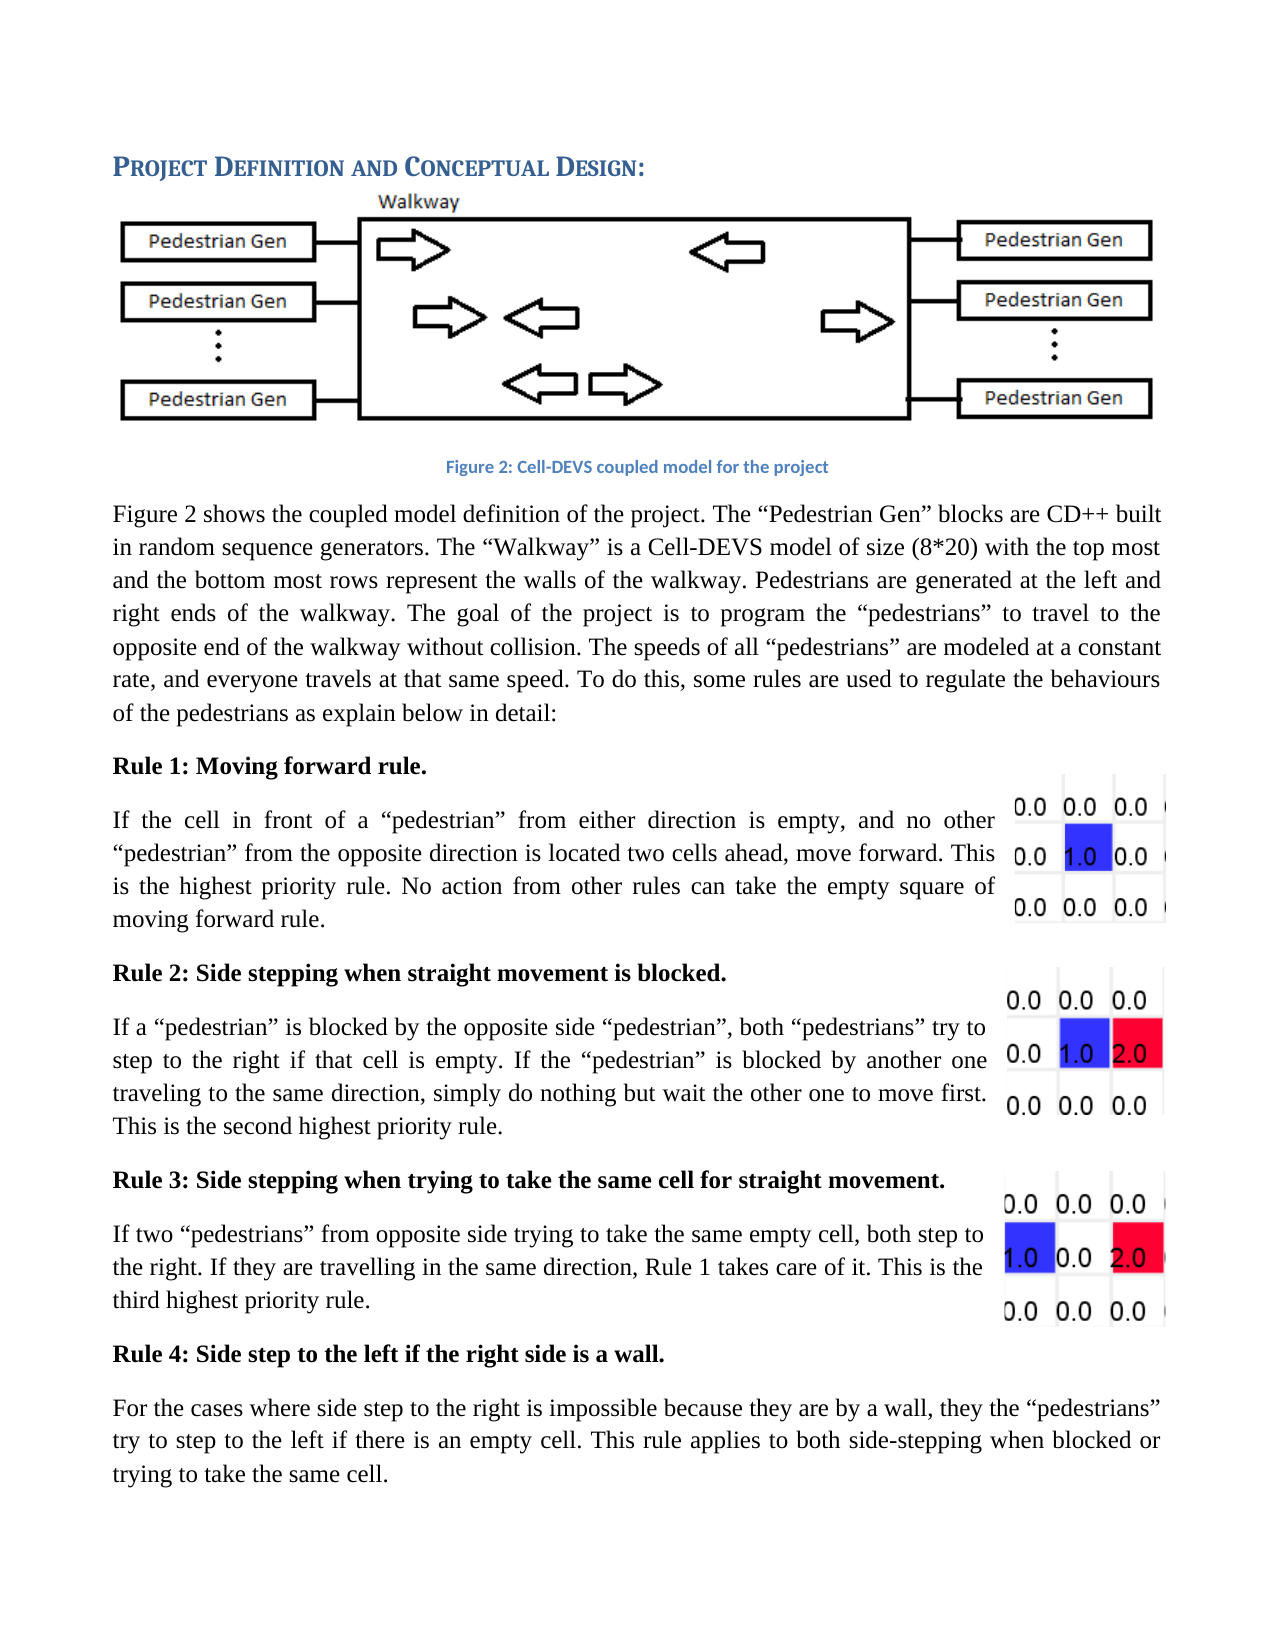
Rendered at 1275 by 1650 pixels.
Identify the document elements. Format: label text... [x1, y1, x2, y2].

text Rule 4: Side step to the left if the right side is a wall. [112, 1339, 1162, 1367]
picture [1014, 774, 1166, 923]
text Rule 1: Moving forward rule. [112, 751, 1162, 780]
text If a “pedestrian” is blocked by the opposite side “pedestrian”, both “pedestrians” try to step to the right if that cell is empty. If the “pedestrian” is blocked by another one traveling to the same direction, simply do nothing but wait the other one to move first. This is the second highest priority rule. [112, 1012, 1162, 1140]
picture [1007, 967, 1165, 1115]
text For the cases where side step to the right is impossible because they are by a wall, they the “pedestrians” try to step to the left if there is an empty cell. This rule applies to both side-stepping when blocked or trying to take the same cell. [112, 1393, 1162, 1487]
picture [112, 188, 1163, 431]
text Figure 2 shows the coupled model definition of the project. The “Pedestrian Gen” blocks are CD++ built in random sequence generators. The “Walkway” is a Cell-DEVS model of size (8*20) with the top most and the bottom most rows represent the walls of the walkway. Pedestrians are generated at the left and right ends of the walkway. The goal of the project is to program the “pedestrians” to travel to the opposite end of the walkway without collision. The speeds of all “pedestrians” are modeled at a constant rate, and everyone travels at that same speed. To do this, some rules are used to regulate the behaviours of the pedestrians as explain below in detail: [112, 499, 1162, 726]
picture [1004, 1171, 1166, 1327]
text If two “pedestrians” from opposite side trying to take the same empty cell, both step to the right. If they are travelling in the same direction, Rule 1 takes care of it. This is the third highest priority rule. [112, 1219, 1004, 1314]
text If the cell in front of a “pedestrian” from either direction is empty, and no other “pedestrian” from the opposite direction is located two cells ahead, move forward. This is the highest priority rule. No action from other rules can take the empty square of moving forward rule. [112, 805, 1162, 933]
text Rule 2: Side stepping when straight movement is blocked. [112, 958, 1162, 987]
text Rule 3: Side stepping when trying to take the same cell for straight movement. [112, 1165, 1162, 1194]
subtitle Project Definition and Conceptual Design: [112, 150, 1162, 183]
